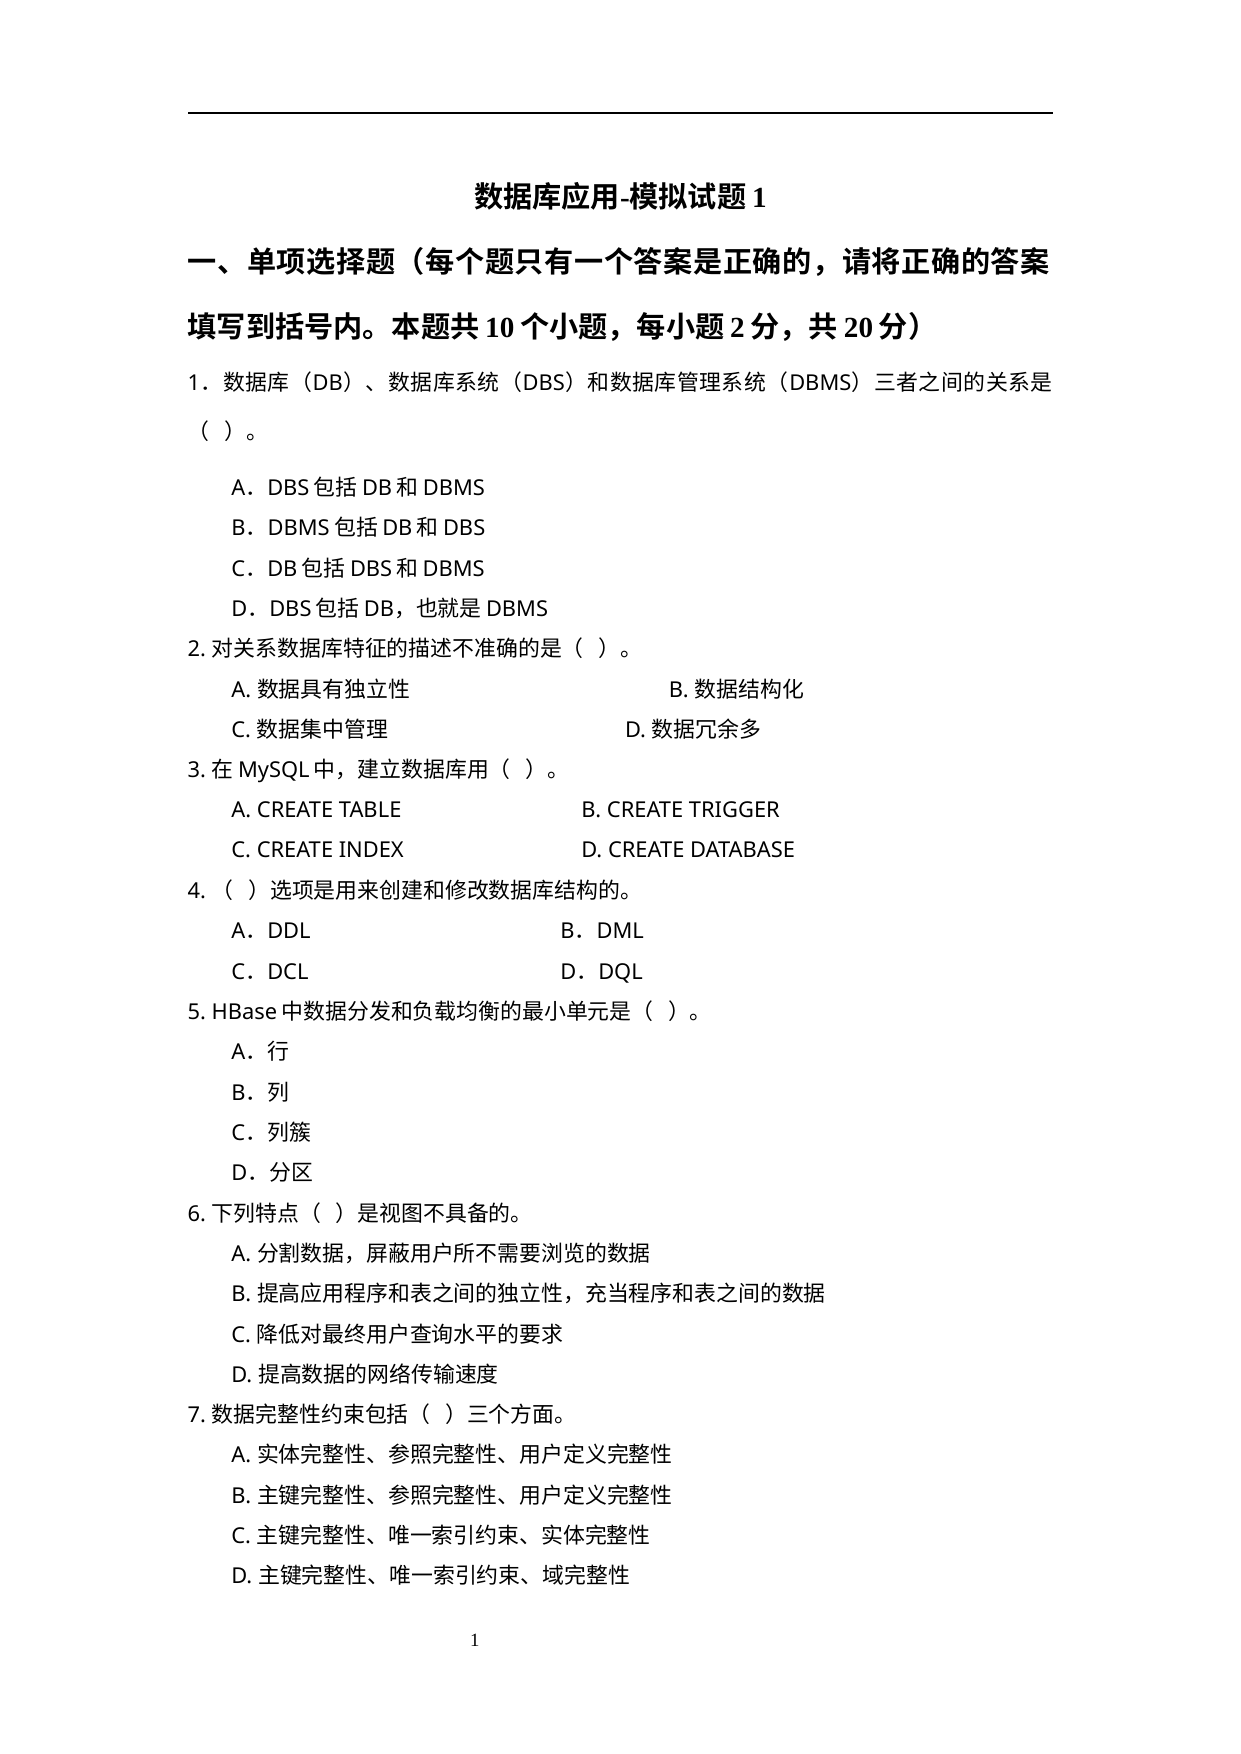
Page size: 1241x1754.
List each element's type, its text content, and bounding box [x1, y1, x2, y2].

text A．DDL B．DML [187, 913, 1053, 946]
text 1．数据库（DB）、数据库系统（DBS）和数据库管理系统（DBMS）三者之间的关系是（ ）。 [187, 365, 1053, 446]
text A. 数据具有独立性 B. 数据结构化 [187, 671, 1053, 704]
text 5. HBase中数据分发和负载均衡的最小单元是（ ）。 [187, 994, 1053, 1026]
text B. 提高应用程序和表之间的独立性，充当程序和表之间的数据 [187, 1276, 1053, 1308]
text C．列簇 [187, 1115, 1053, 1147]
text D. 主键完整性、唯一索引约束、域完整性 [187, 1558, 1053, 1591]
list B．DBMS包括DB和DBS [187, 510, 1053, 542]
text 数据库应用-模拟试题1 [187, 162, 1053, 227]
text 6. 下列特点（ ）是视图不具备的。 [187, 1195, 1053, 1228]
text A．DBS包括DB和DBMS [187, 470, 1053, 502]
text 一、单项选择题（每个题只有一个答案是正确的，请将正确的答案填写到括号内。本题共10个小题，每小题2分，共20分） [187, 227, 1053, 357]
text 4. （ ）选项是用来创建和修改数据库结构的。 [187, 873, 1053, 905]
text C．DCL D．DQL [187, 953, 1053, 986]
text 2. 对关系数据库特征的描述不准确的是（ ）。 [187, 631, 1053, 663]
list D．DBS包括DB，也就是DBMS [187, 591, 1053, 623]
text 7. 数据完整性约束包括（ ）三个方面。 [187, 1397, 1053, 1429]
text A. 实体完整性、参照完整性、用户定义完整性 [187, 1437, 1053, 1470]
text D. 提高数据的网络传输速度 [187, 1357, 1053, 1389]
text A. 分割数据，屏蔽用户所不需要浏览的数据 [187, 1236, 1053, 1268]
text A．行 [187, 1034, 1053, 1067]
text B. 主键完整性、参照完整性、用户定义完整性 [187, 1477, 1053, 1510]
text 3. 在MySQL中，建立数据库用（ ）。 [187, 752, 1053, 784]
text D．分区 [187, 1155, 1053, 1187]
text C. 主键完整性、唯一索引约束、实体完整性 [187, 1518, 1053, 1550]
text C. 降低对最终用户查询水平的要求 [187, 1316, 1053, 1349]
list C．DB包括DBS和DBMS [187, 550, 1053, 583]
text C. 数据集中管理 D. 数据冗余多 [187, 712, 1053, 744]
text A. CREATE TABLE B. CREATE TRIGGER [187, 792, 1053, 825]
text B．列 [187, 1074, 1053, 1107]
text C. CREATE INDEX D. CREATE DATABASE [187, 832, 1053, 865]
